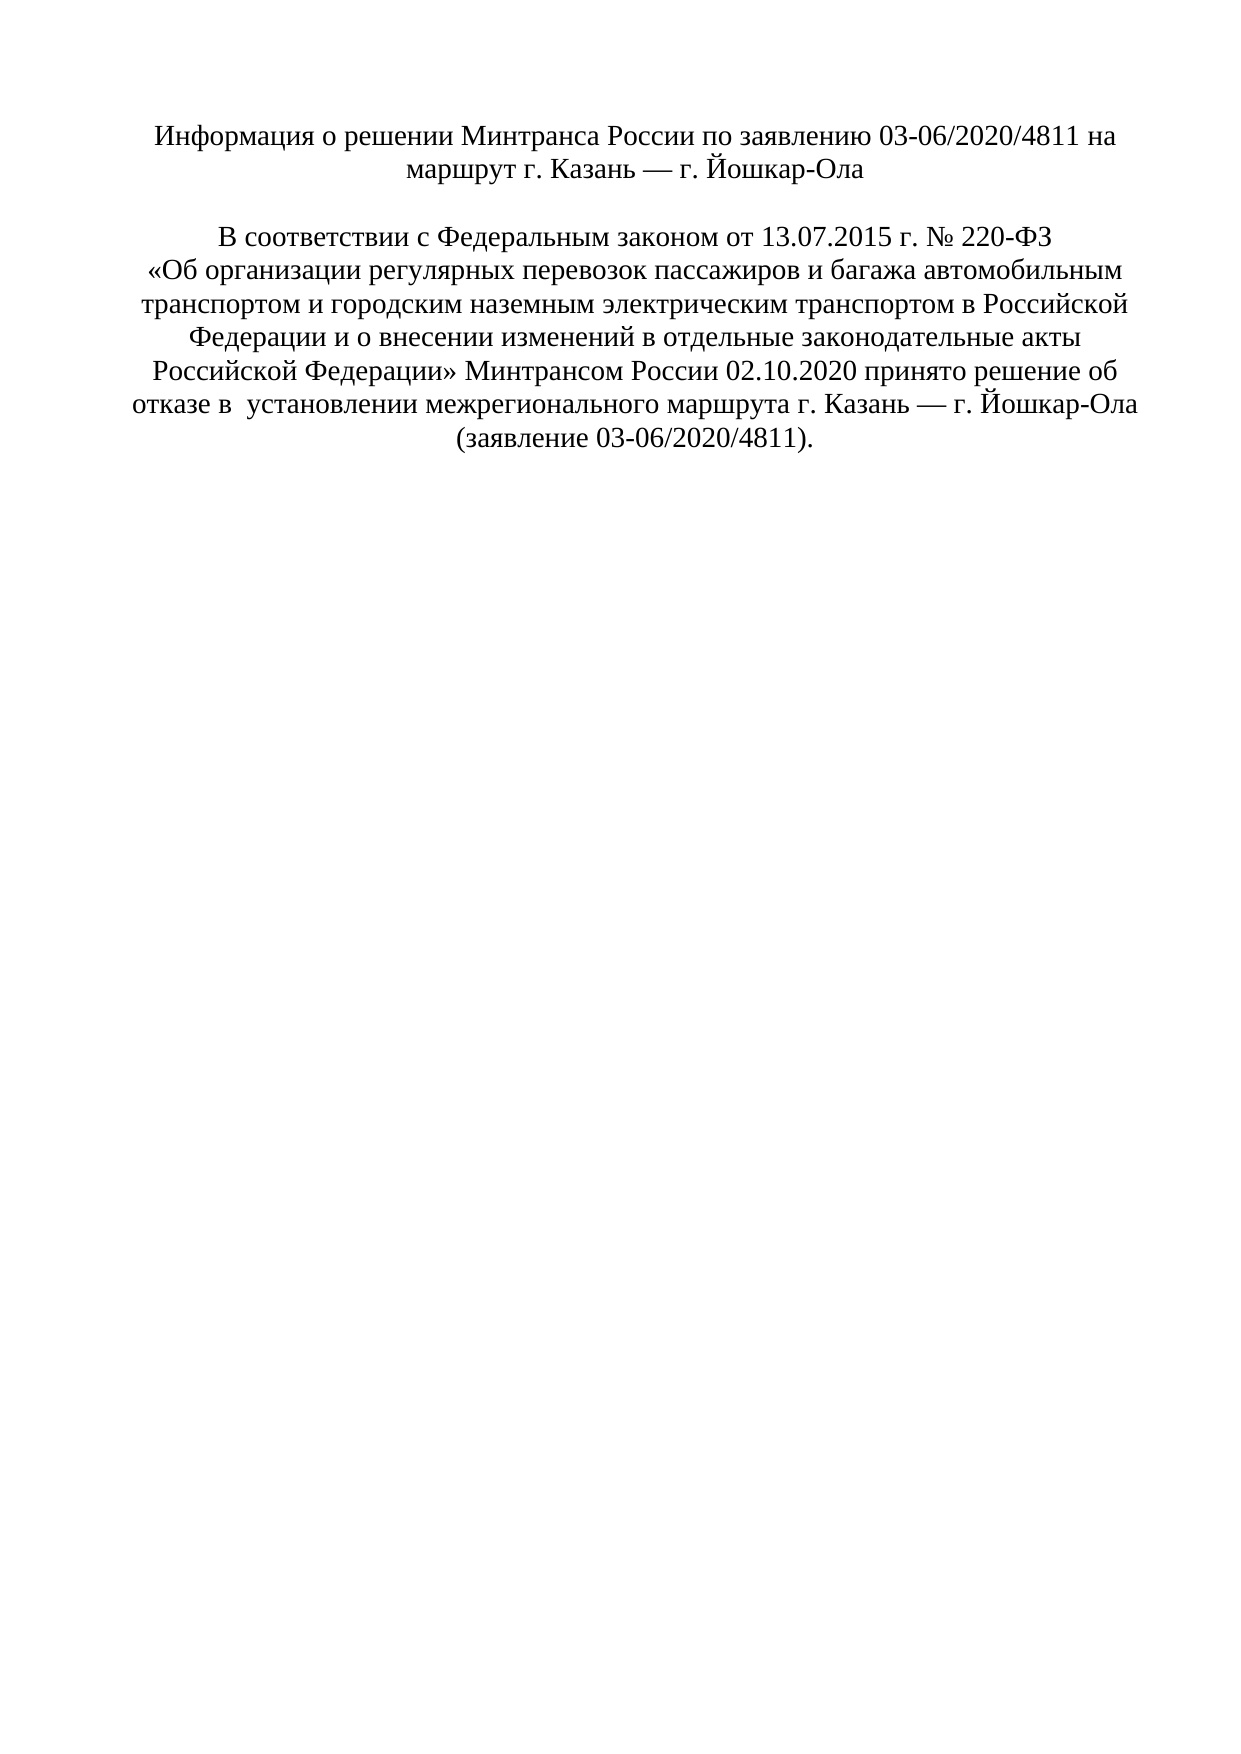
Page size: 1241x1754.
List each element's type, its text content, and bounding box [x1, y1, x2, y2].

text Информация о решении Минтранса России по заявлению 03-06/2020/4811 на маршрут г. Казань — г. Йошкар-Ола [118, 118, 1152, 185]
text В соответствии с Федеральным законом от 13.07.2015 г. № 220-ФЗ «Об организации регулярных перевозок пассажиров и багажа автомобильным транспортом и городским наземным электрическим транспортом в Российской Федерации и о внесении изменений в отдельные законодательные акты Российской Федерации» Минтрансом России 02.10.2020 принято решение об отказе в установлении межрегионального маршрута г. Казань — г. Йошкар-Ола (заявление 03-06/2020/4811). [118, 219, 1152, 453]
